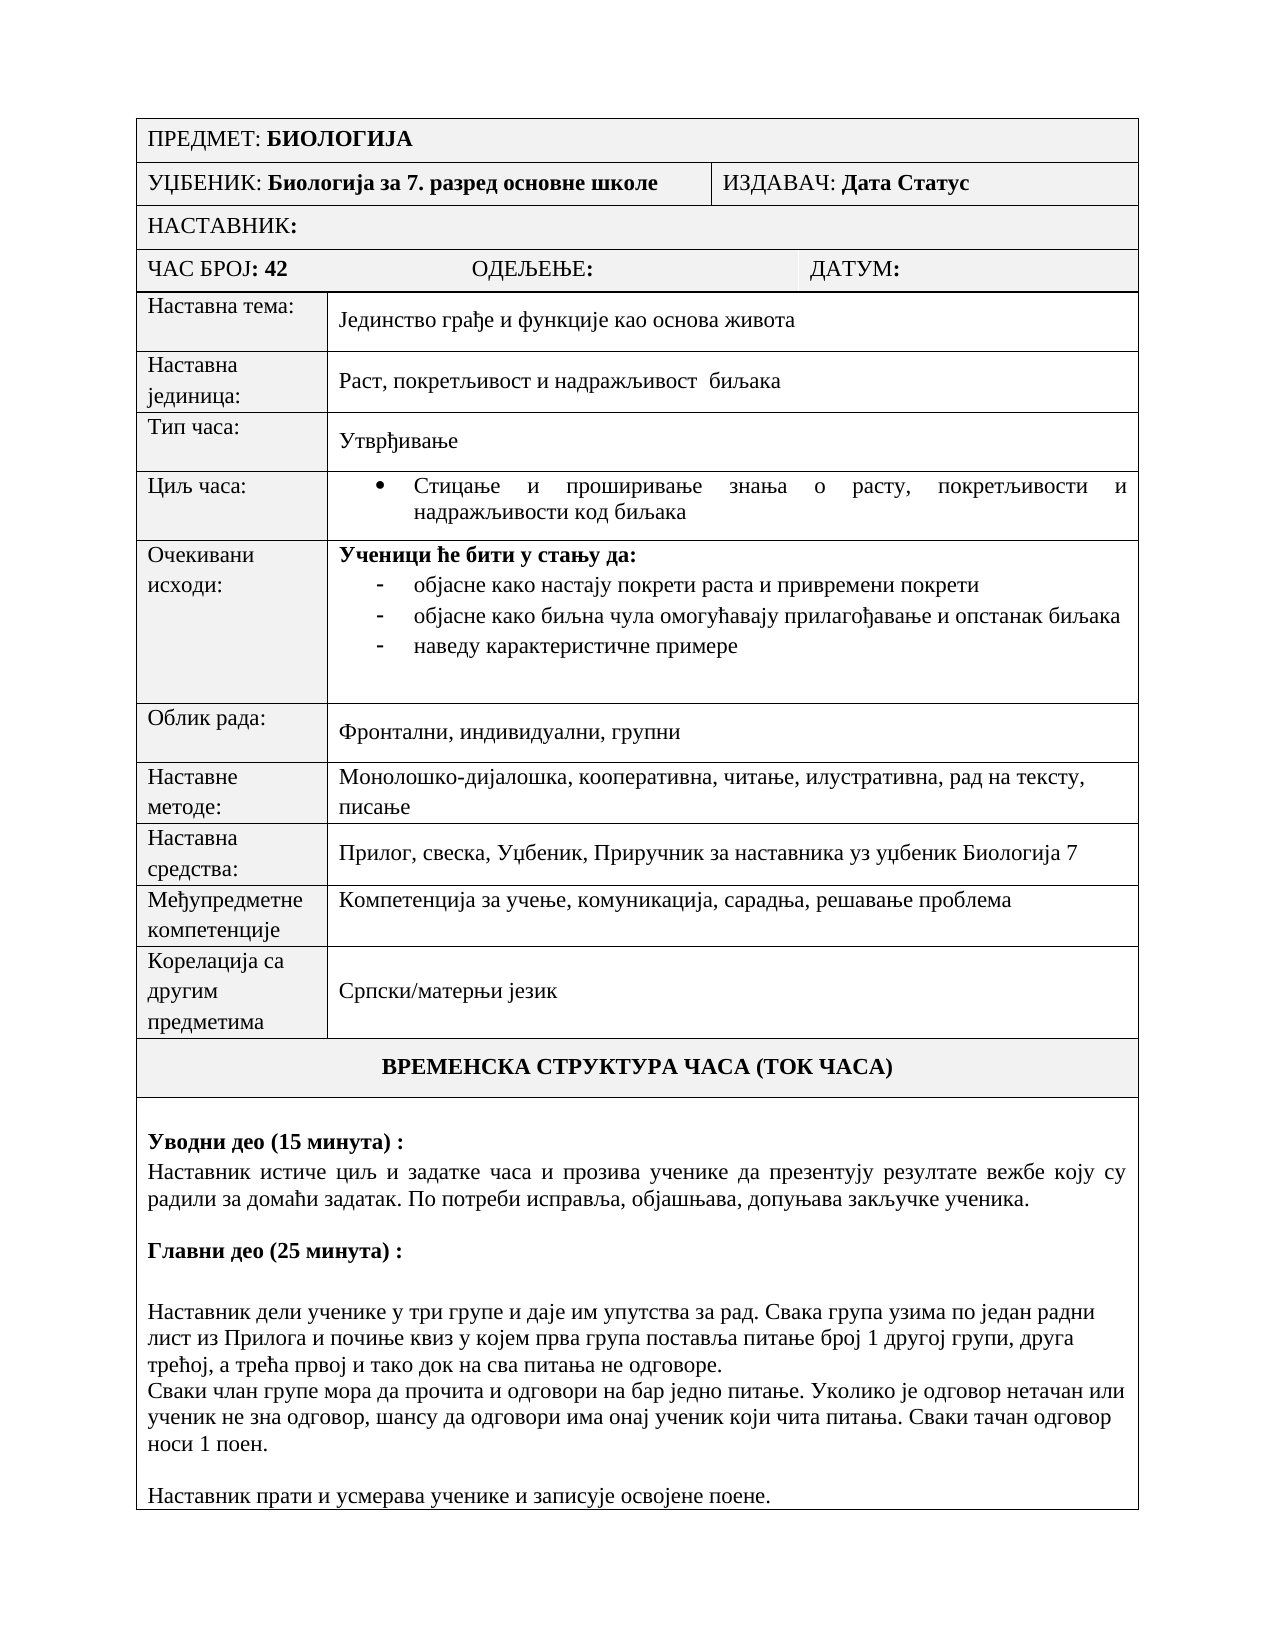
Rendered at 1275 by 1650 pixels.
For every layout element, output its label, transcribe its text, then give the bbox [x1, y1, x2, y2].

table_cell Наставне методе: [137, 763, 327, 823]
table_cell Очекивани исходи: [137, 541, 327, 703]
table_cell ЧАС БРОЈ: 42 [137, 250, 460, 291]
table_cell НАСТАВНИК: [137, 206, 1138, 249]
table_cell Стицање и проширивање знања о расту, покретљивости и надражљивости код биљака [328, 472, 1138, 540]
table_cell ИЗДАВАЧ: Дата Статус [712, 163, 1138, 205]
table_cell Јединство грађе и функције као основа живота [328, 293, 1138, 351]
table_cell ДАТУМ: [799, 250, 1138, 291]
table_cell Циљ часа: [137, 472, 327, 540]
table_cell Фронтални, индивидуални, групни [328, 704, 1138, 762]
table_cell Међупредметне компетенције [137, 886, 327, 946]
table_cell Раст, покретљивост и надражљивост биљака [328, 352, 1138, 412]
table_cell УЏБЕНИК: Биологија за 7. разред основне школе [137, 163, 711, 205]
table_cell Ученици ће бити у стању да: објасне како настају покрети раста и привремени покрети објасне како биљна чула омогућавају прилагођавање и опстанак биљака наведу карактеристичне примере [328, 541, 1138, 703]
table_cell Српски/матерњи језик [328, 947, 1138, 1038]
table_cell Компетенција за учење, комуникација, сарадња, решавање проблема [328, 886, 1138, 946]
table_cell Корелација са другим предметима [137, 947, 327, 1038]
table_cell Наставна средства: [137, 824, 327, 885]
table_cell ВРЕМЕНСКА СТРУКТУРА ЧАСА (ТОК ЧАСА) [137, 1039, 1138, 1097]
table_cell Наставна јединица: [137, 352, 327, 412]
table_cell Прилог, свеска, Уџбеник, Приручник за наставника уз уџбеник Биологија 7 [328, 824, 1138, 885]
table_cell Тип часа: [137, 413, 327, 471]
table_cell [137, 1098, 1138, 1509]
table_header ПРЕДМЕТ: БИОЛОГИЈА [137, 119, 1138, 162]
table_cell ОДЕЉЕЊЕ: [460, 250, 798, 291]
table_cell Утврђивање [328, 413, 1138, 471]
table_cell Монолошко-дијалошка, кооперативна, читање, илустративна, рад на тексту, писање [328, 763, 1138, 823]
table_cell Наставна тема: [137, 293, 327, 351]
table_cell Облик рада: [137, 704, 327, 762]
